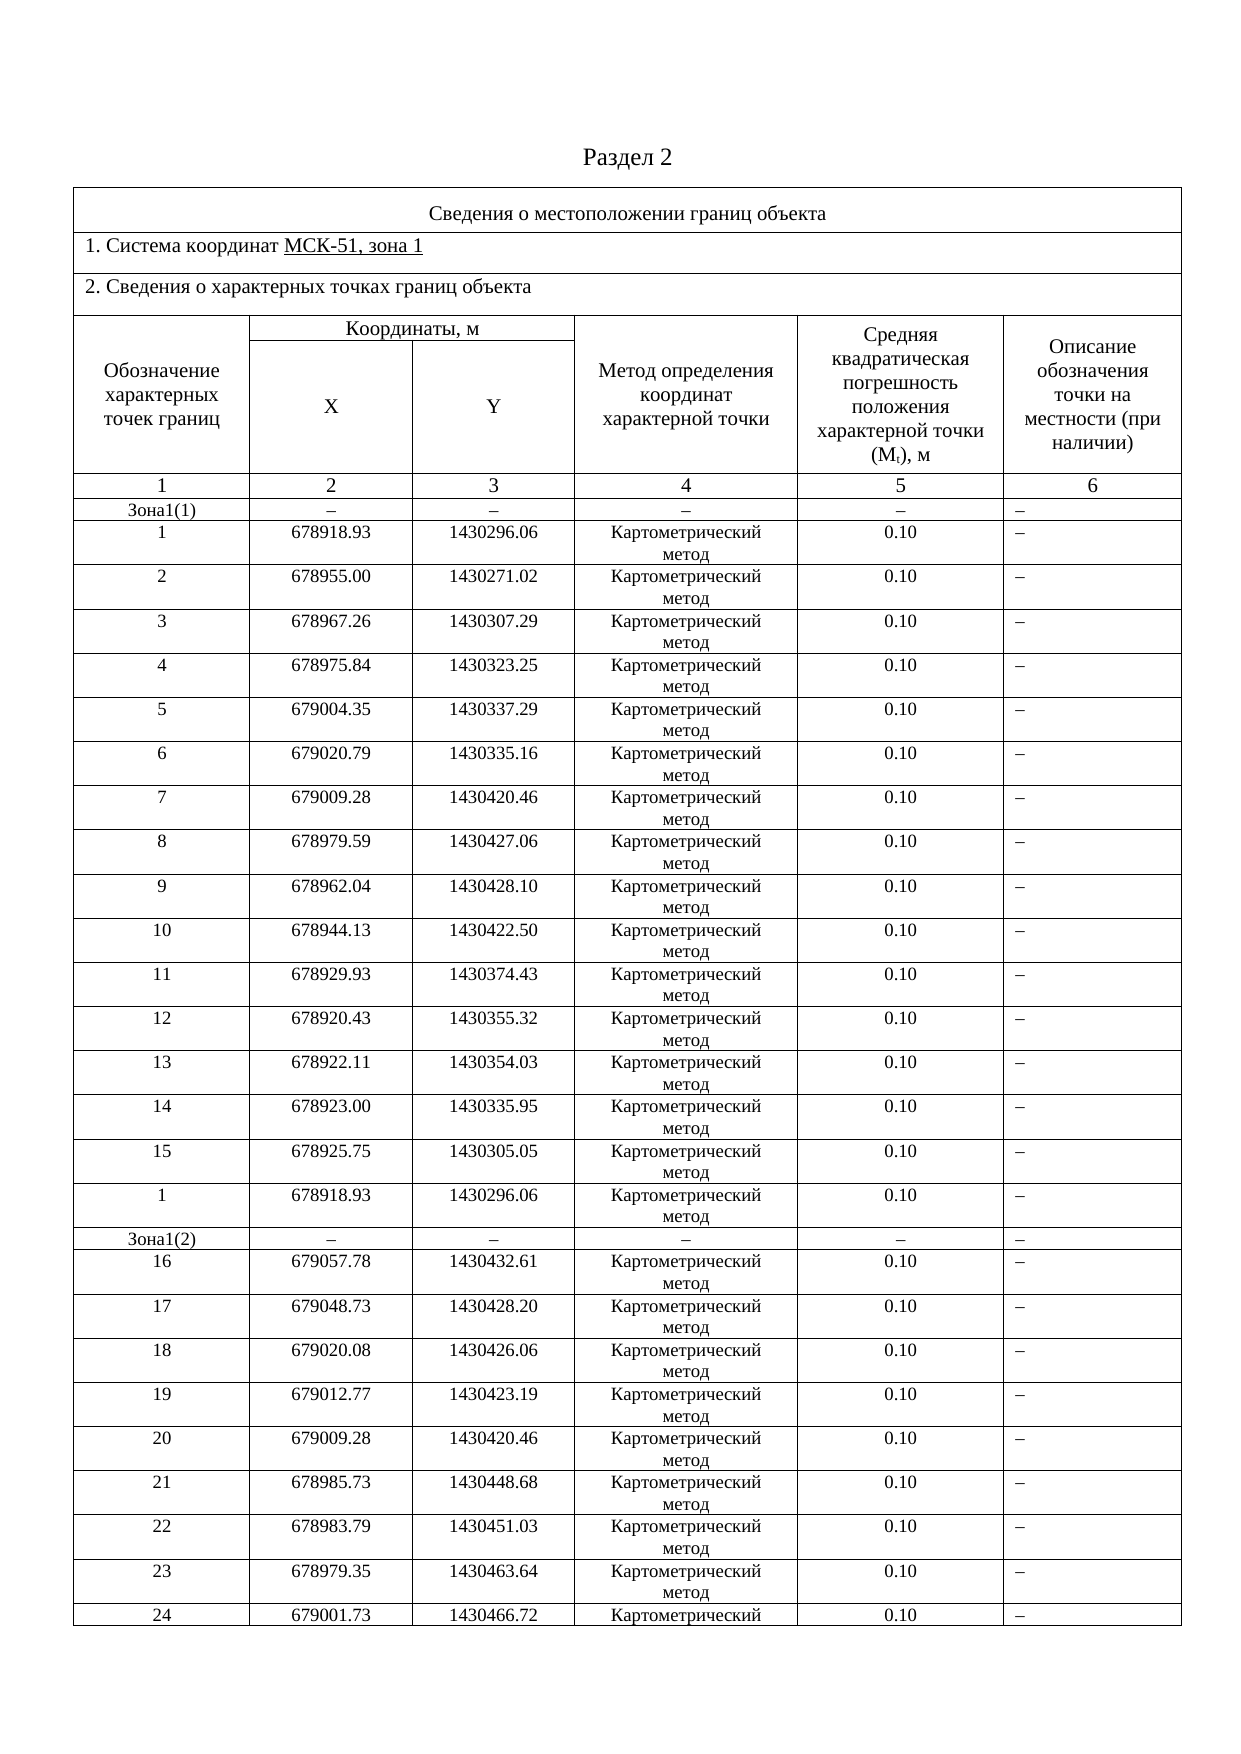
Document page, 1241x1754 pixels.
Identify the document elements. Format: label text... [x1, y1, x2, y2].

table_cell Обозначение характерных точек границ [74, 316, 249, 472]
table_cell Картометрический метод [575, 521, 797, 564]
table_cell 1430463.64 [413, 1560, 574, 1603]
table_cell – [1004, 1095, 1181, 1138]
table_cell Картометрический метод [575, 1140, 797, 1183]
table_cell 0.10 [798, 1427, 1003, 1470]
table_cell 678985.73 [250, 1471, 412, 1514]
table_cell 3 [74, 610, 249, 653]
table_cell 679012.77 [250, 1383, 412, 1426]
table_cell 7 [74, 786, 249, 829]
table_cell 0.10 [798, 919, 1003, 962]
table_cell – [1004, 875, 1181, 918]
table_cell 678975.84 [250, 654, 412, 697]
table_cell Y [413, 341, 574, 472]
table_cell 679020.79 [250, 742, 412, 785]
table_cell 0.10 [798, 963, 1003, 1006]
table_cell – [1004, 1007, 1181, 1050]
table_cell 5 [74, 698, 249, 741]
table_cell 678979.59 [250, 830, 412, 873]
table_cell 1430296.06 [413, 1184, 574, 1227]
table_cell 1430354.03 [413, 1051, 574, 1094]
table_cell 0.10 [798, 1051, 1003, 1094]
table_cell 1430428.10 [413, 875, 574, 918]
table_cell Зона1(2) [74, 1228, 249, 1249]
table_cell 679020.08 [250, 1339, 412, 1382]
table_cell 0.10 [798, 830, 1003, 873]
table_cell – [1004, 1295, 1181, 1338]
table_cell 0.10 [798, 742, 1003, 785]
table_cell 0.10 [798, 1007, 1003, 1050]
table_cell 679048.73 [250, 1295, 412, 1338]
table_cell Картометрический метод [575, 698, 797, 741]
table_cell 0.10 [798, 565, 1003, 608]
table_cell – [1004, 786, 1181, 829]
table_cell 1430296.06 [413, 521, 574, 564]
table_cell 678929.93 [250, 963, 412, 1006]
table_cell 1430271.02 [413, 565, 574, 608]
table_cell – [1004, 1051, 1181, 1094]
table_cell 679009.28 [250, 786, 412, 829]
table_cell Картометрический метод [575, 1007, 797, 1050]
table_cell 1430355.32 [413, 1007, 574, 1050]
table_cell – [1004, 610, 1181, 653]
table_cell Картометрический метод [575, 1250, 797, 1293]
table_cell 14 [74, 1095, 249, 1138]
table_cell Координаты, м [250, 316, 574, 339]
table_cell – [798, 1228, 1003, 1249]
table_cell 0.10 [798, 1383, 1003, 1426]
table_cell Картометрический метод [575, 742, 797, 785]
table_cell 678918.93 [250, 1184, 412, 1227]
table_cell 678944.13 [250, 919, 412, 962]
table_cell 1430335.16 [413, 742, 574, 785]
table_cell 4 [74, 654, 249, 697]
table_cell Картометрический метод [575, 565, 797, 608]
table_cell – [1004, 1339, 1181, 1382]
table_cell 13 [74, 1051, 249, 1094]
table_cell 679001.73 [250, 1604, 412, 1625]
table_cell 1430427.06 [413, 830, 574, 873]
table_cell – [1004, 1560, 1181, 1603]
table_cell 1430428.20 [413, 1295, 574, 1338]
table_cell Картометрический метод [575, 1383, 797, 1426]
table_cell 0.10 [798, 1604, 1003, 1625]
table_cell – [575, 499, 797, 520]
table_cell – [1004, 499, 1181, 520]
table_cell 19 [74, 1383, 249, 1426]
table_cell Картометрический метод [575, 963, 797, 1006]
table_cell 1430432.61 [413, 1250, 574, 1293]
table_cell 1430374.43 [413, 963, 574, 1006]
table_cell 22 [74, 1515, 249, 1558]
table_cell Картометрический метод [575, 1184, 797, 1227]
table_cell 20 [74, 1427, 249, 1470]
table_cell – [1004, 565, 1181, 608]
table_cell 0.10 [798, 1339, 1003, 1382]
table_cell – [1004, 698, 1181, 741]
table_cell – [1004, 521, 1181, 564]
table_cell 1430337.29 [413, 698, 574, 741]
table_cell – [250, 1228, 412, 1249]
table_cell – [1004, 1427, 1181, 1470]
table_cell 0.10 [798, 1471, 1003, 1514]
table_cell 678923.00 [250, 1095, 412, 1138]
table_cell 6 [74, 742, 249, 785]
table_cell 0.10 [798, 654, 1003, 697]
table_cell 12 [74, 1007, 249, 1050]
table_cell 3 [413, 474, 574, 497]
table_cell Картометрический метод [575, 1427, 797, 1470]
table_cell 678955.00 [250, 565, 412, 608]
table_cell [575, 1604, 797, 1625]
table_cell 1430307.29 [413, 610, 574, 653]
table_cell Метод определения координат характерной точки [575, 316, 797, 472]
table_cell – [1004, 1184, 1181, 1227]
table_cell 1430466.72 [413, 1604, 574, 1625]
table_cell 0.10 [798, 786, 1003, 829]
table_cell 9 [74, 875, 249, 918]
table_cell Описание обозначения точки на местности (при наличии) [1004, 316, 1181, 472]
table_cell 21 [74, 1471, 249, 1514]
table_header Раздел 2 [74, 142, 1181, 187]
table_cell 678925.75 [250, 1140, 412, 1183]
table_cell 1430420.46 [413, 786, 574, 829]
table_cell Х [250, 341, 412, 472]
table_cell Картометрический метод [575, 610, 797, 653]
table_cell – [1004, 1604, 1181, 1625]
table_cell 0.10 [798, 1295, 1003, 1338]
table_cell – [413, 1228, 574, 1249]
table_cell Картометрический метод [575, 786, 797, 829]
table_cell – [798, 499, 1003, 520]
table_cell 4 [575, 474, 797, 497]
table_cell 24 [74, 1604, 249, 1625]
table_cell 0.10 [798, 521, 1003, 564]
table_cell – [575, 1228, 797, 1249]
table_cell 679009.28 [250, 1427, 412, 1470]
table_cell Картометрический метод [575, 654, 797, 697]
table_cell 1430426.06 [413, 1339, 574, 1382]
table_cell 0.10 [798, 610, 1003, 653]
table_cell – [1004, 830, 1181, 873]
table_cell 678962.04 [250, 875, 412, 918]
table_cell 678967.26 [250, 610, 412, 653]
table_cell 0.10 [798, 698, 1003, 741]
table_cell Картометрический метод [575, 1051, 797, 1094]
table_cell 0.10 [798, 875, 1003, 918]
table_cell 0.10 [798, 1184, 1003, 1227]
table_cell Картометрический метод [575, 1560, 797, 1603]
table_cell 16 [74, 1250, 249, 1293]
table_cell 1430323.25 [413, 654, 574, 697]
table_cell 17 [74, 1295, 249, 1338]
table_cell 0.10 [798, 1515, 1003, 1558]
table_cell Зона1(1) [74, 499, 249, 520]
table_cell – [1004, 742, 1181, 785]
table_cell 23 [74, 1560, 249, 1603]
table_cell – [1004, 1228, 1181, 1249]
table_cell 18 [74, 1339, 249, 1382]
table_cell 2 [250, 474, 412, 497]
table_cell 1430422.50 [413, 919, 574, 962]
table_cell – [250, 499, 412, 520]
table_cell – [1004, 1250, 1181, 1293]
table_cell Картометрический метод [575, 1095, 797, 1138]
table_cell 678918.93 [250, 521, 412, 564]
table_cell Сведения о местоположении границ объекта [74, 188, 1181, 232]
table_cell 11 [74, 963, 249, 1006]
table_cell 1430420.46 [413, 1427, 574, 1470]
table_cell – [1004, 1383, 1181, 1426]
table_cell 8 [74, 830, 249, 873]
table_cell – [413, 499, 574, 520]
table_cell – [1004, 919, 1181, 962]
table_cell 1 [74, 474, 249, 497]
table_cell – [1004, 1471, 1181, 1514]
table_cell Картометрический метод [575, 919, 797, 962]
table_cell 15 [74, 1140, 249, 1183]
table_cell 0.10 [798, 1095, 1003, 1138]
table_cell 0.10 [798, 1560, 1003, 1603]
table_cell 1430448.68 [413, 1471, 574, 1514]
table_cell 678983.79 [250, 1515, 412, 1558]
table_cell 1430423.19 [413, 1383, 574, 1426]
table_cell Картометрический метод [575, 1471, 797, 1514]
table_cell 6 [1004, 474, 1181, 497]
table_cell Картометрический метод [575, 875, 797, 918]
table_cell – [1004, 1140, 1181, 1183]
table_cell 1. Система координат МСК-51, зона 1 [74, 233, 1181, 273]
table_cell Картометрический метод [575, 830, 797, 873]
table_cell Картометрический метод [575, 1339, 797, 1382]
table_cell 1430335.95 [413, 1095, 574, 1138]
table_cell Картометрический метод [575, 1515, 797, 1558]
table_cell 1 [74, 521, 249, 564]
table_cell 10 [74, 919, 249, 962]
table_cell 679057.78 [250, 1250, 412, 1293]
table_cell 2. Сведения о характерных точках границ объекта [74, 274, 1181, 314]
table_cell – [1004, 654, 1181, 697]
table_cell 678979.35 [250, 1560, 412, 1603]
table_cell 0.10 [798, 1140, 1003, 1183]
table_cell 678922.11 [250, 1051, 412, 1094]
table_cell – [1004, 1515, 1181, 1558]
table_cell 2 [74, 565, 249, 608]
table_cell 1430451.03 [413, 1515, 574, 1558]
table_cell 1 [74, 1184, 249, 1227]
table_cell 1430305.05 [413, 1140, 574, 1183]
table_cell Картометрический метод [575, 1295, 797, 1338]
table_cell 0.10 [798, 1250, 1003, 1293]
table_cell 5 [798, 474, 1003, 497]
table_cell 678920.43 [250, 1007, 412, 1050]
table_cell Средняя квадратическая погрешность положения характерной точки (Мt), м [798, 316, 1003, 472]
table_cell 679004.35 [250, 698, 412, 741]
table_cell – [1004, 963, 1181, 1006]
